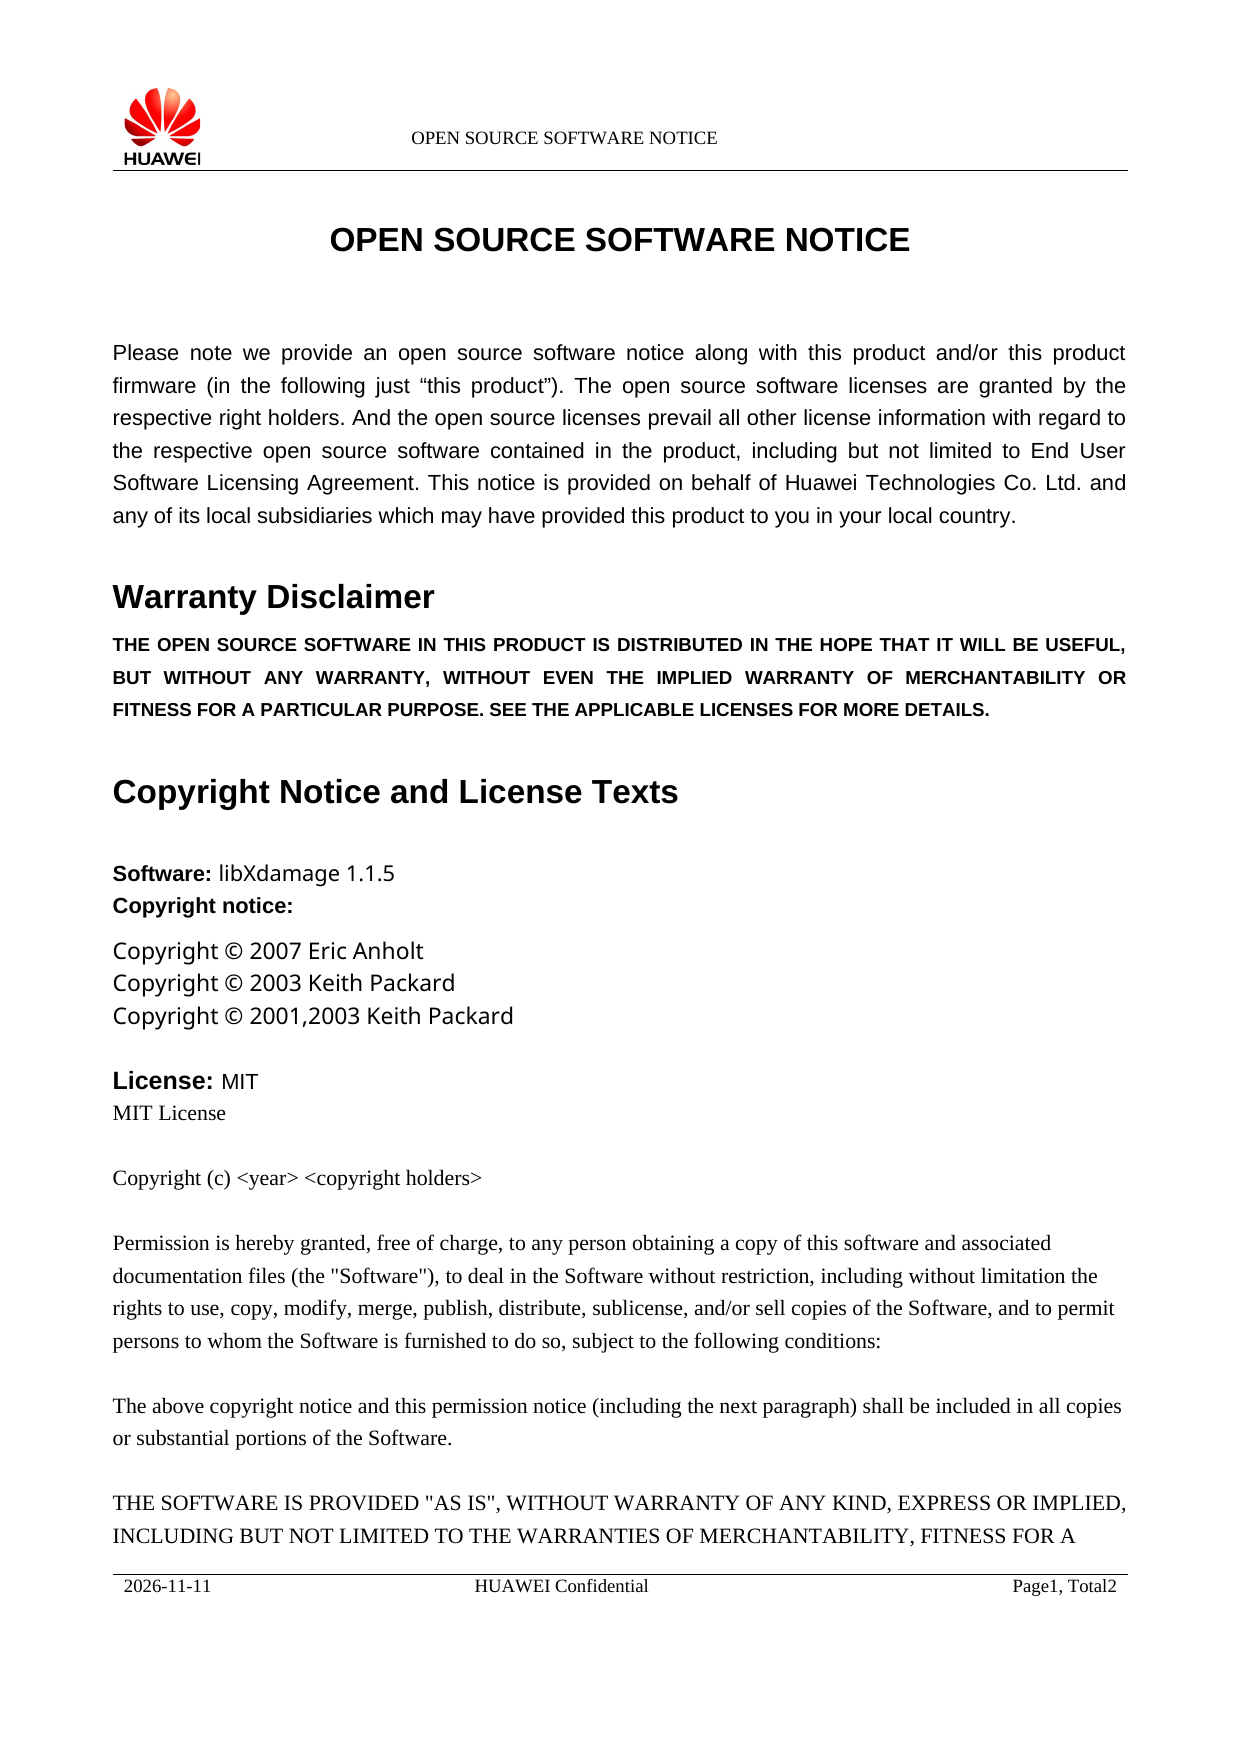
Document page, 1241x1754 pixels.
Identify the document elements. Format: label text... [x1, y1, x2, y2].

picture [124, 88, 201, 165]
text The open source software in this product is distributed in the hope that it will be useful, but WITHOUT ANY WARRANTY, without even the implied warranty of MERCHANTABILITY or FITNESS FOR A PARTICULAR PURPOSE. See the applicable licenses for more details. [112, 629, 1128, 726]
text Warranty Disclaimer [112, 564, 1128, 629]
text License: MIT [112, 1064, 1128, 1096]
text Copyright Notice and License Texts [112, 759, 1128, 824]
title Software: libXdamage 1.1.5 [112, 856, 1128, 889]
text Copyright notice: [112, 889, 1128, 921]
text OPEN SOURCE SOFTWARE NOTICE [112, 206, 1128, 271]
text Please note we provide an open source software notice along with this product and/or this product firmware (in the following just “this product”). The open source software licenses are granted by the respective right holders. And the open source licenses prevail all other license information with regard to the respective open source software contained in the product, including but not limited to End User Software Licensing Agreement. This notice is provided on behalf of Huawei Technologies Co. Ltd. and any of its local subsidiaries which may have provided this product to you in your local country. [112, 336, 1128, 531]
text Copyright © 2007 Eric Anholt Copyright © 2003 Keith Packard Copyright © 2001,2003 Keith Packard [112, 934, 1128, 1064]
